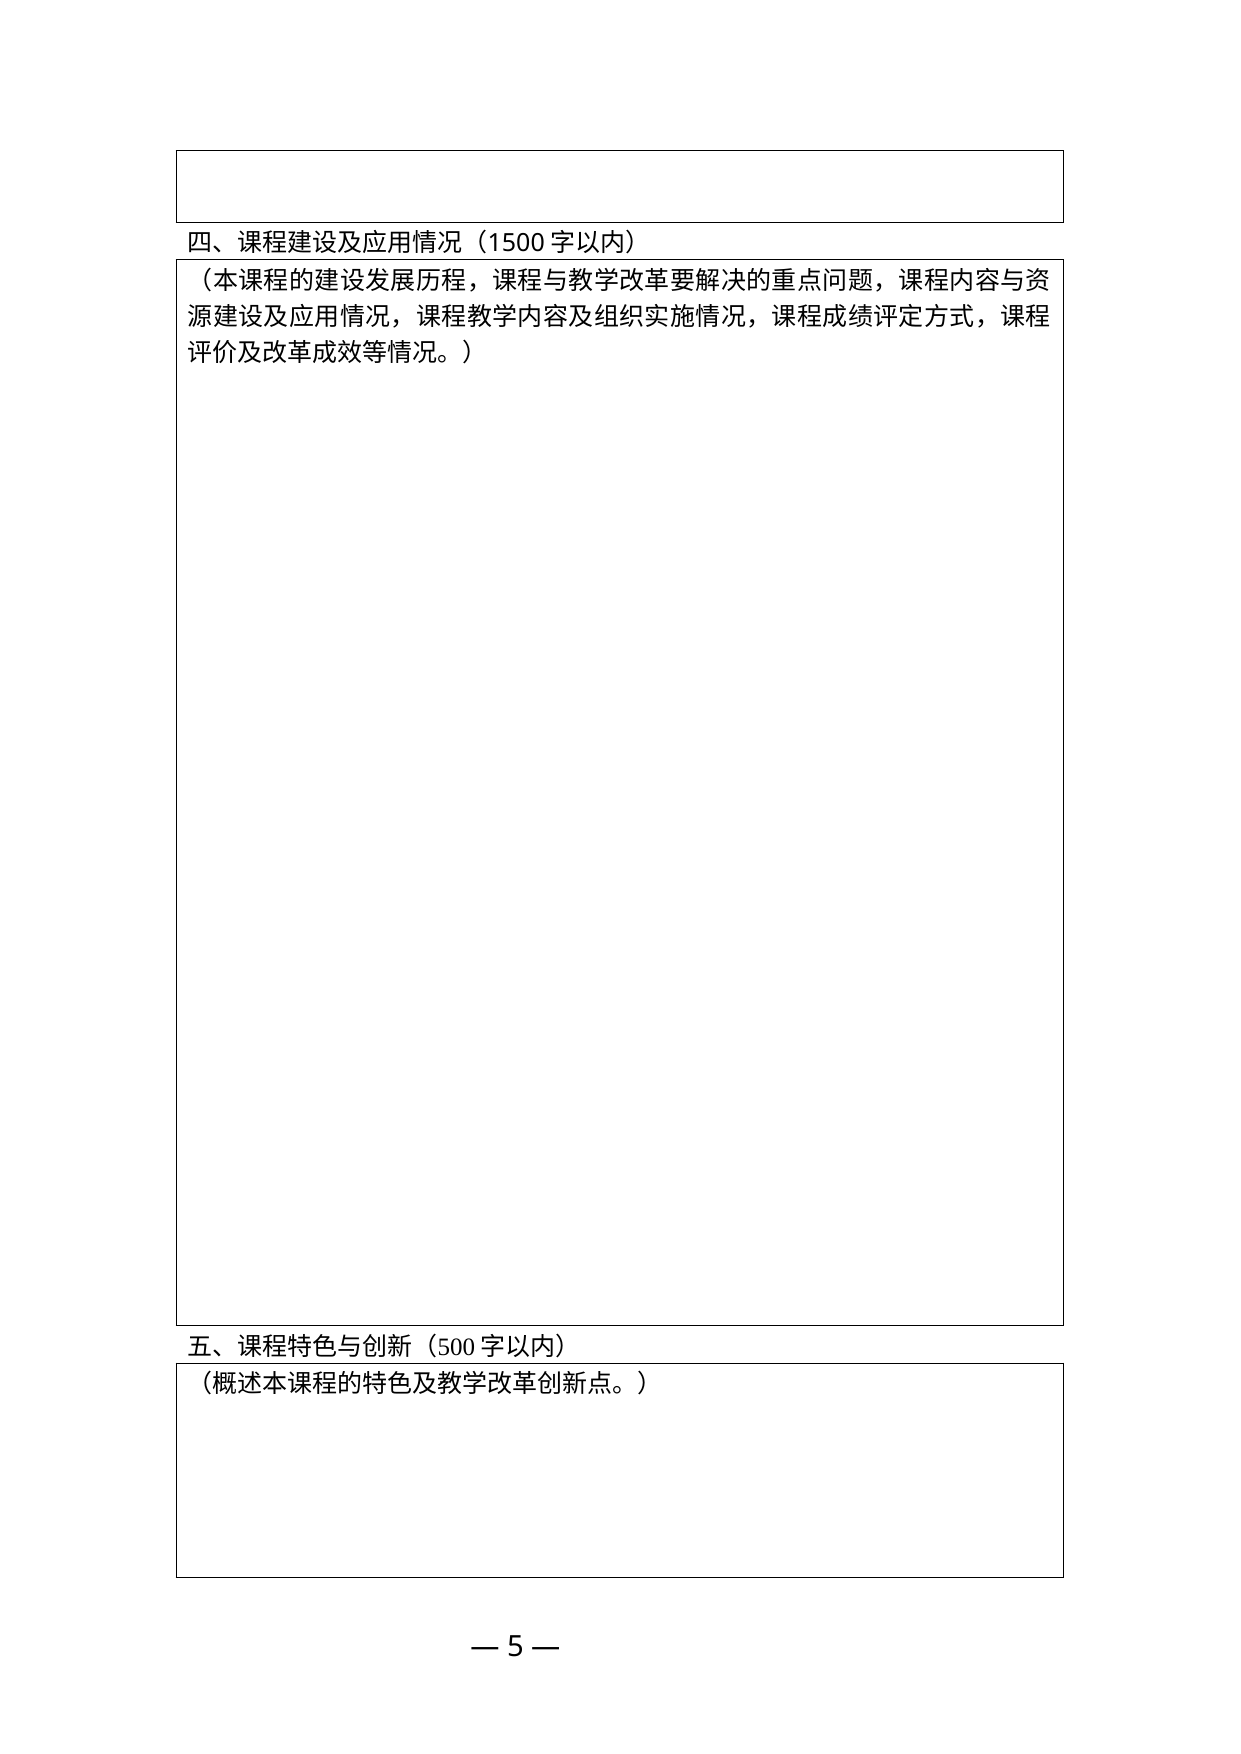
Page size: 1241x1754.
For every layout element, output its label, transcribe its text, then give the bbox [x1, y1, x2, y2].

table_header （本课程的建设发展历程，课程与教学改革要解决的重点问题，课程内容与资源建设及应用情况，课程教学内容及组织实施情况，课程成绩评定方式，课程评价及改革成效等情况。） [177, 260, 1063, 1325]
list 课程特色与创新（500字以内） [187, 1326, 1053, 1362]
list 课程建设及应用情况（1500字以内） [187, 223, 1053, 259]
table_header （概述本课程的特色及教学改革创新点。） [177, 1364, 1063, 1577]
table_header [177, 151, 1063, 222]
